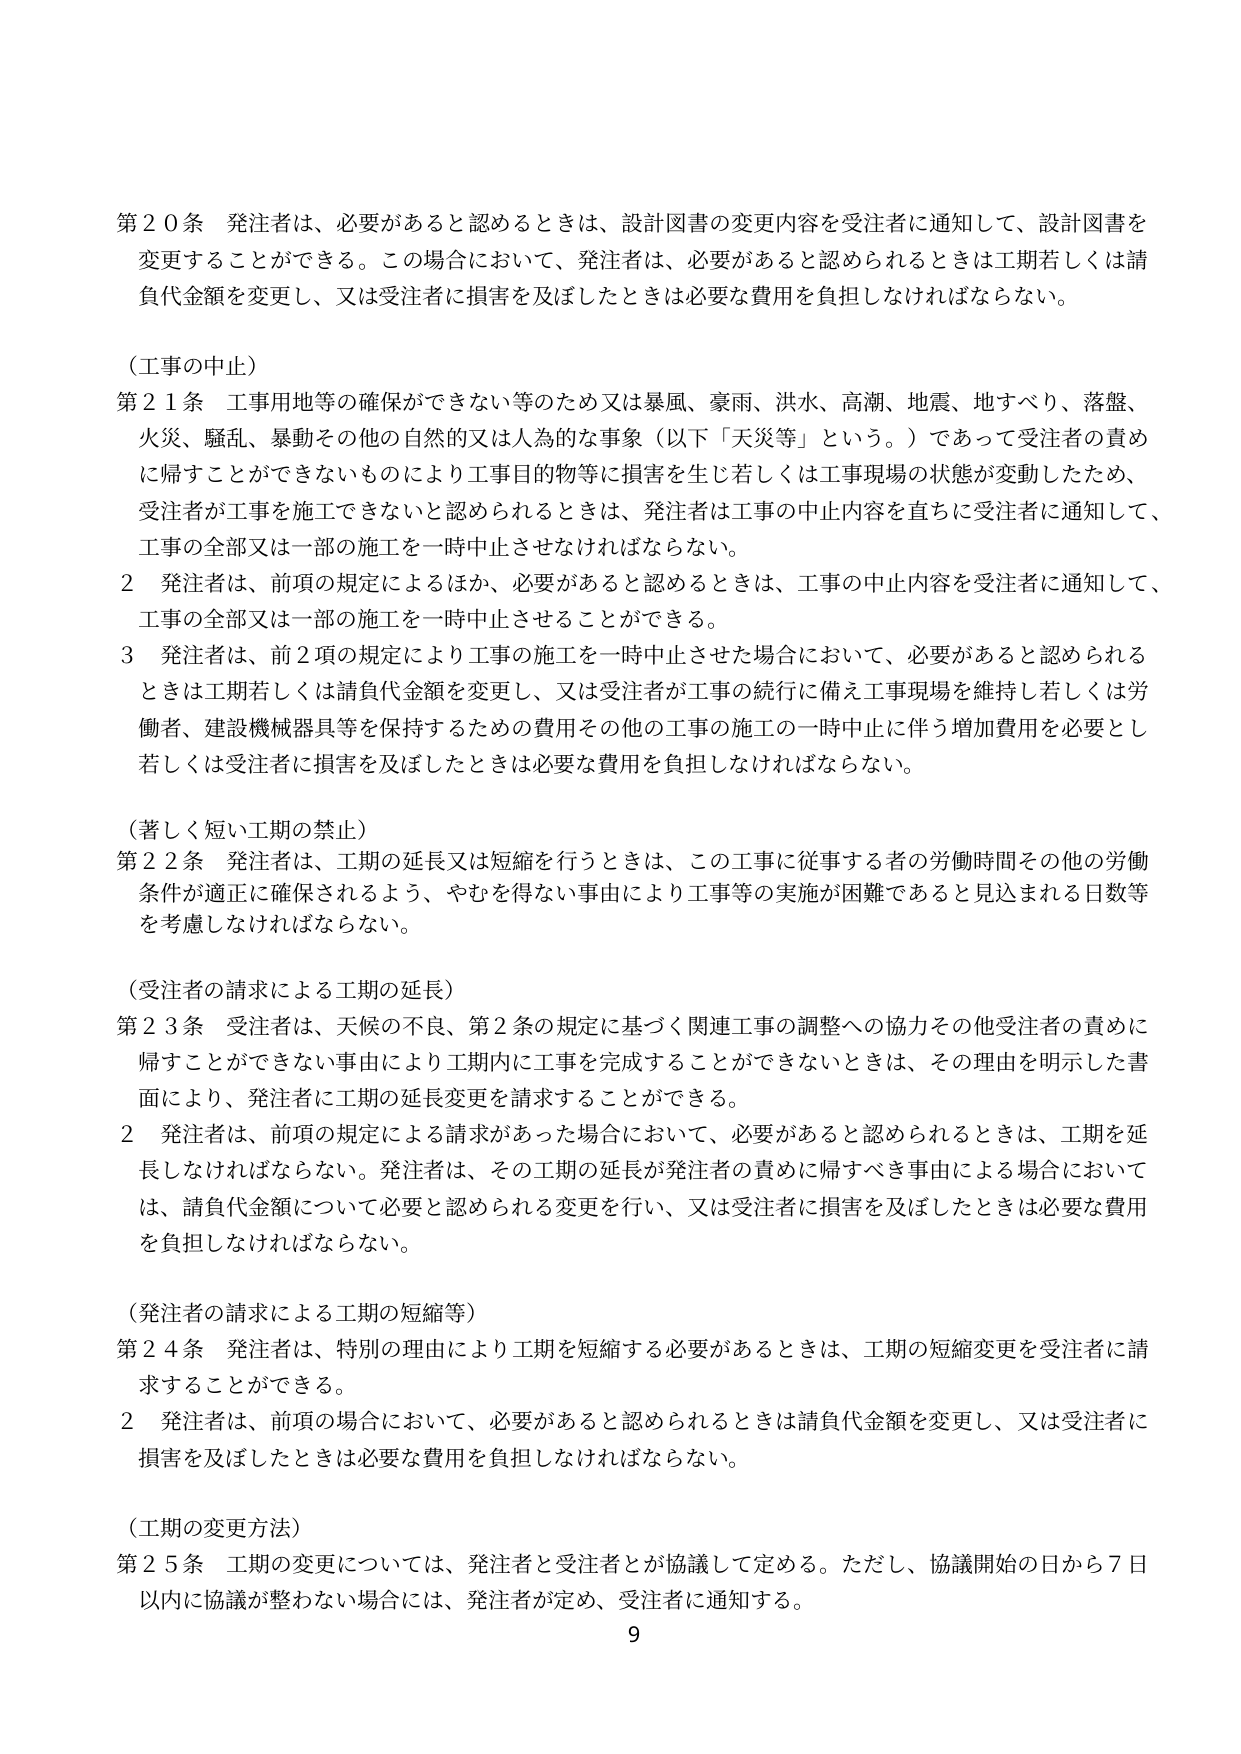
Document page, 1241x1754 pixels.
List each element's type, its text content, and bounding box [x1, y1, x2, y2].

text （工期の変更方法） [116, 1511, 1152, 1542]
text ２ 発注者は、前項の規定によるほか、必要があると認めるときは、工事の中止内容を受注者に通知して、工事の全部又は一部の施工を一時中止させることができる。 [116, 566, 1152, 634]
text 第２２条 発注者は、工期の延長又は短縮を行うときは、この工事に従事する者の労働時間その他の労働条件が適正に確保されるよう、やむを得ない事由により工事等の実施が困難であると見込まれる日数等を考慮しなければならない。 [116, 844, 1152, 939]
text （発注者の請求による工期の短縮等） [116, 1296, 1152, 1328]
text （工事の中止） [116, 349, 1152, 381]
text ２ 発注者は、前項の場合において、必要があると認められるときは請負代金額を変更し、又は受注者に損害を及ぼしたときは必要な費用を負担しなければならない。 [116, 1404, 1152, 1472]
text （受注者の請求による工期の延長） [116, 973, 1152, 1004]
text ３ 発注者は、前２項の規定により工事の施工を一時中止させた場合において、必要があると認められるときは工期若しくは請負代金額を変更し、又は受注者が工事の続行に備え工事現場を維持し若しくは労働者、建設機械器具等を保持するための費用その他の工事の施工の一時中止に伴う増加費用を必要とし若しくは受注者に損害を及ぼしたときは必要な費用を負担しなければならない。 [116, 638, 1152, 778]
text ２ 発注者は、前項の規定による請求があった場合において、必要があると認められるときは、工期を延長しなければならない。発注者は、その工期の延長が発注者の責めに帰すべき事由による場合においては、請負代金額について必要と認められる変更を行い、又は受注者に損害を及ぼしたときは必要な費用を負担しなければならない。 [116, 1117, 1152, 1257]
text 第２０条 発注者は、必要があると認めるときは、設計図書の変更内容を受注者に通知して、設計図書を変更することができる。この場合において、発注者は、必要があると認められるときは工期若しくは請負代金額を変更し、又は受注者に損害を及ぼしたときは必要な費用を負担しなければならない。 [116, 207, 1152, 310]
text 第２４条 発注者は、特別の理由により工期を短縮する必要があるときは、工期の短縮変更を受注者に請求することができる。 [116, 1332, 1152, 1400]
text 第２３条 受注者は、天候の不良、第２条の規定に基づく関連工事の調整への協力その他受注者の責めに帰すことができない事由により工期内に工事を完成することができないときは、その理由を明示した書面により、発注者に工期の延長変更を請求することができる。 [116, 1009, 1152, 1113]
text 第２１条 工事用地等の確保ができない等のため又は暴風、豪雨、洪水、高潮、地震、地すべり、落盤、火災、騒乱、暴動その他の自然的又は人為的な事象（以下「天災等」という。）であって受注者の責めに帰すことができないものにより工事目的物等に損害を生じ若しくは工事現場の状態が変動したため、受注者が工事を施工できないと認められるときは、発注者は工事の中止内容を直ちに受注者に通知して、工事の全部又は一部の施工を一時中止させなければならない。 [116, 385, 1152, 561]
text 第２５条 工期の変更については、発注者と受注者とが協議して定める。ただし、協議開始の日から７日以内に協議が整わない場合には、発注者が定め、受注者に通知する。 [116, 1547, 1152, 1615]
text （著しく短い工期の禁止） [116, 813, 1152, 844]
